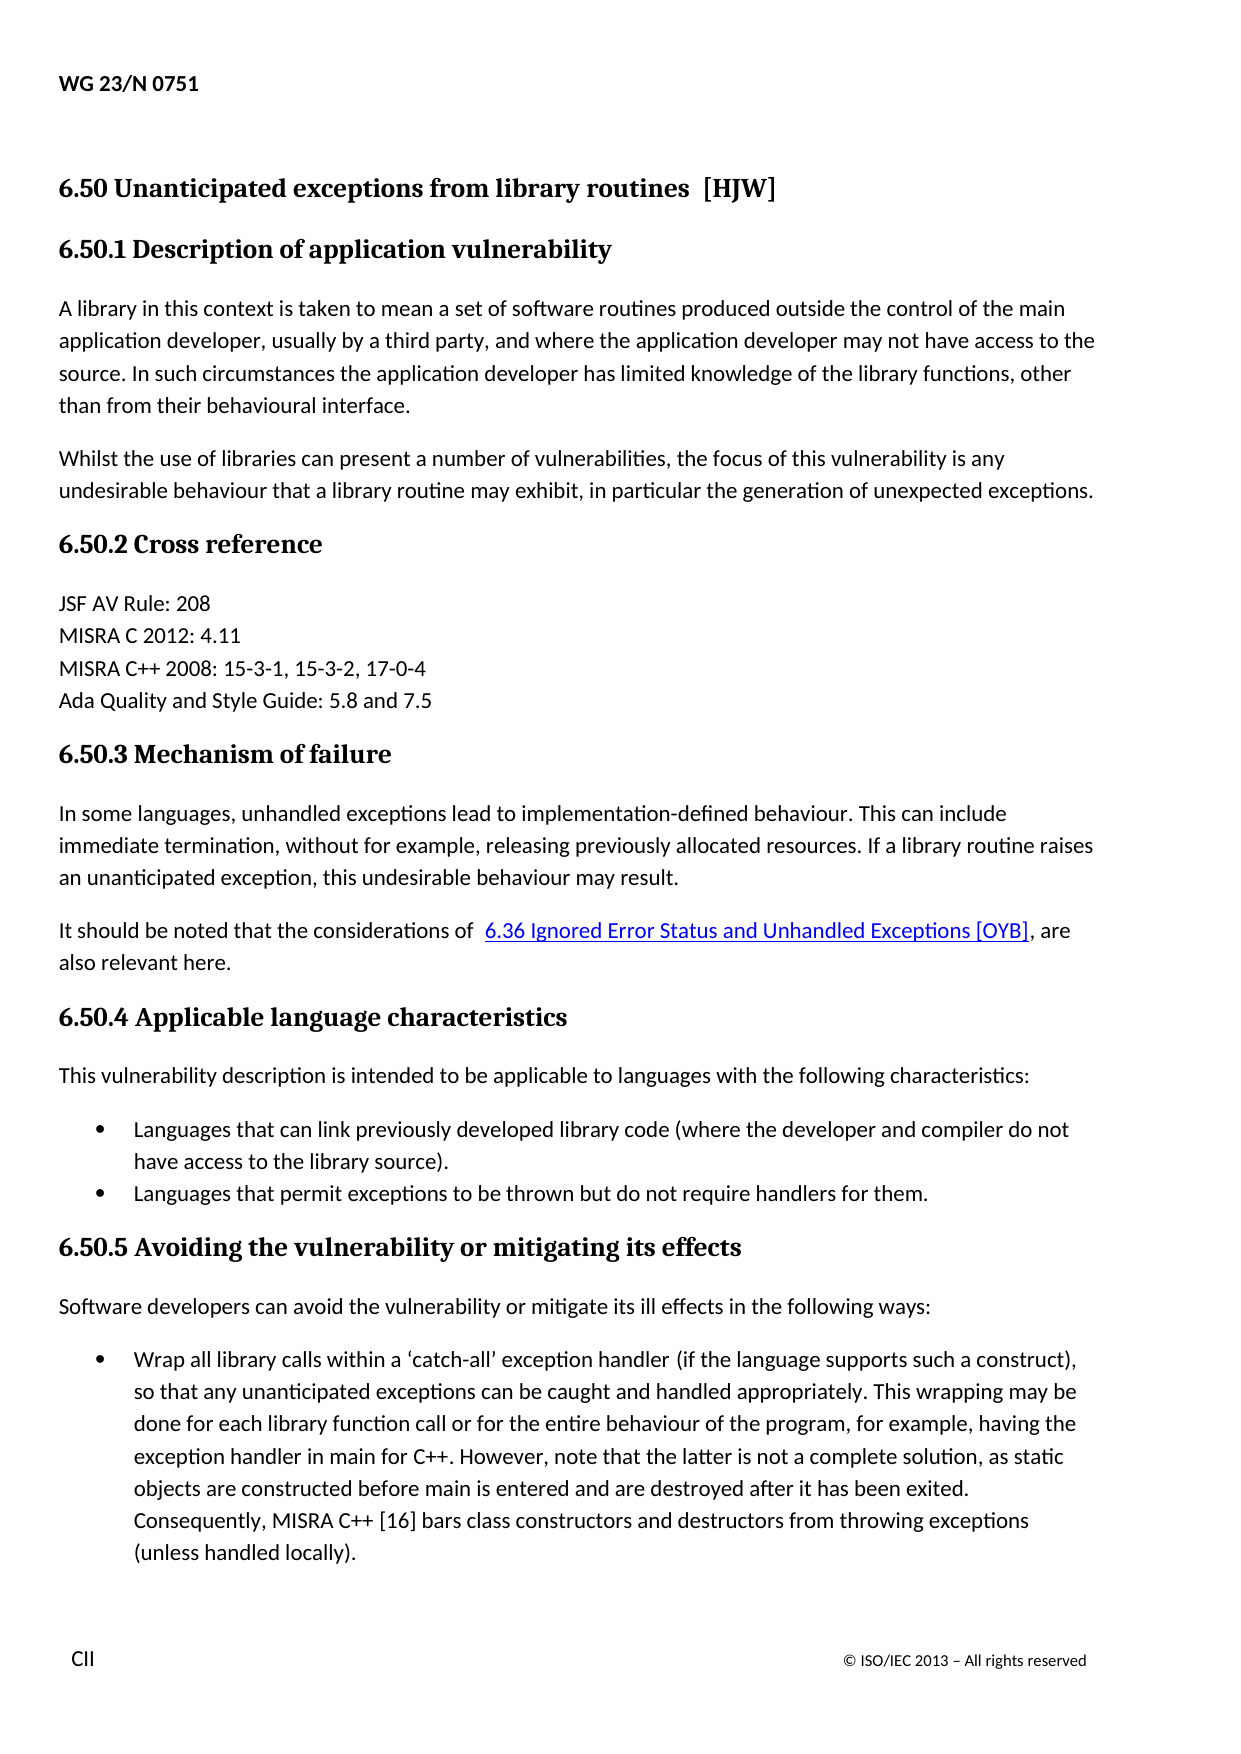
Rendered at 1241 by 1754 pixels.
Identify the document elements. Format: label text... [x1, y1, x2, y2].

text MISRA C++ 2008: 15-3-1, 15-3-2, 17-0-4 [58, 654, 1099, 682]
list Languages that can link previously developed library code (where the developer and compiler do not have access to the library source). [96, 1115, 1099, 1175]
list Wrap all library calls within a ‘catch-all’ exception handler (if the language supports such a construct), so that any unanticipated exceptions can be caught and handled appropriately. This wrapping may be done for each library function call or for the entire behaviour of the program, for example, having the exception handler in main for C++. However, note that the latter is not a complete solution, as static objects are constructed before main is entered and are destroyed after it has been exited. Consequently, MISRA C++ [16] bars class constructors and destructors from throwing exceptions (unless handled locally). [96, 1345, 1099, 1566]
subtitle 6.50.5 Avoiding the vulnerability or mitigating its effects [58, 1232, 1099, 1263]
text MISRA C 2012: 4.11 [58, 621, 1099, 649]
list Languages that permit exceptions to be thrown but do not require handlers for them. [96, 1179, 1099, 1207]
text JSF AV Rule: 208 [58, 589, 1099, 617]
text A library in this context is taken to mean a set of software routines produced outside the control of the main application developer, usually by a third party, and where the application developer may not have access to the source. In such circumstances the application developer has limited knowledge of the library functions, other than from their behavioural interface. [58, 294, 1099, 419]
text Ada Quality and Style Guide: 5.8 and 7.5 [58, 686, 1099, 714]
subtitle 6.50.1 Description of application vulnerability [58, 234, 1099, 265]
text Whilst the use of libraries can present a number of vulnerabilities, the focus of this vulnerability is any undesirable behaviour that a library routine may exhibit, in particular the generation of unexpected exceptions. [58, 444, 1099, 504]
subtitle 6.50.3 Mechanism of failure [58, 739, 1099, 770]
subtitle 6.50 Unanticipated exceptions from library routines [HJW] [58, 173, 1099, 205]
text This vulnerability description is intended to be applicable to languages with the following characteristics: [58, 1062, 1099, 1090]
text In some languages, unhandled exceptions lead to implementation-defined behaviour. This can include immediate termination, without for example, releasing previously allocated resources. If a library routine raises an unanticipated exception, this undesirable behaviour may result. [58, 799, 1099, 891]
subtitle 6.50.2 Cross reference [58, 529, 1099, 560]
subtitle 6.50.4 Applicable language characteristics [58, 1002, 1099, 1033]
text It should be noted that the considerations of 6.36 Ignored Error Status and Unhandled Exceptions [OYB], are also relevant here. [58, 916, 1099, 977]
text Software developers can avoid the vulnerability or mitigate its ill effects in the following ways: [58, 1292, 1099, 1320]
